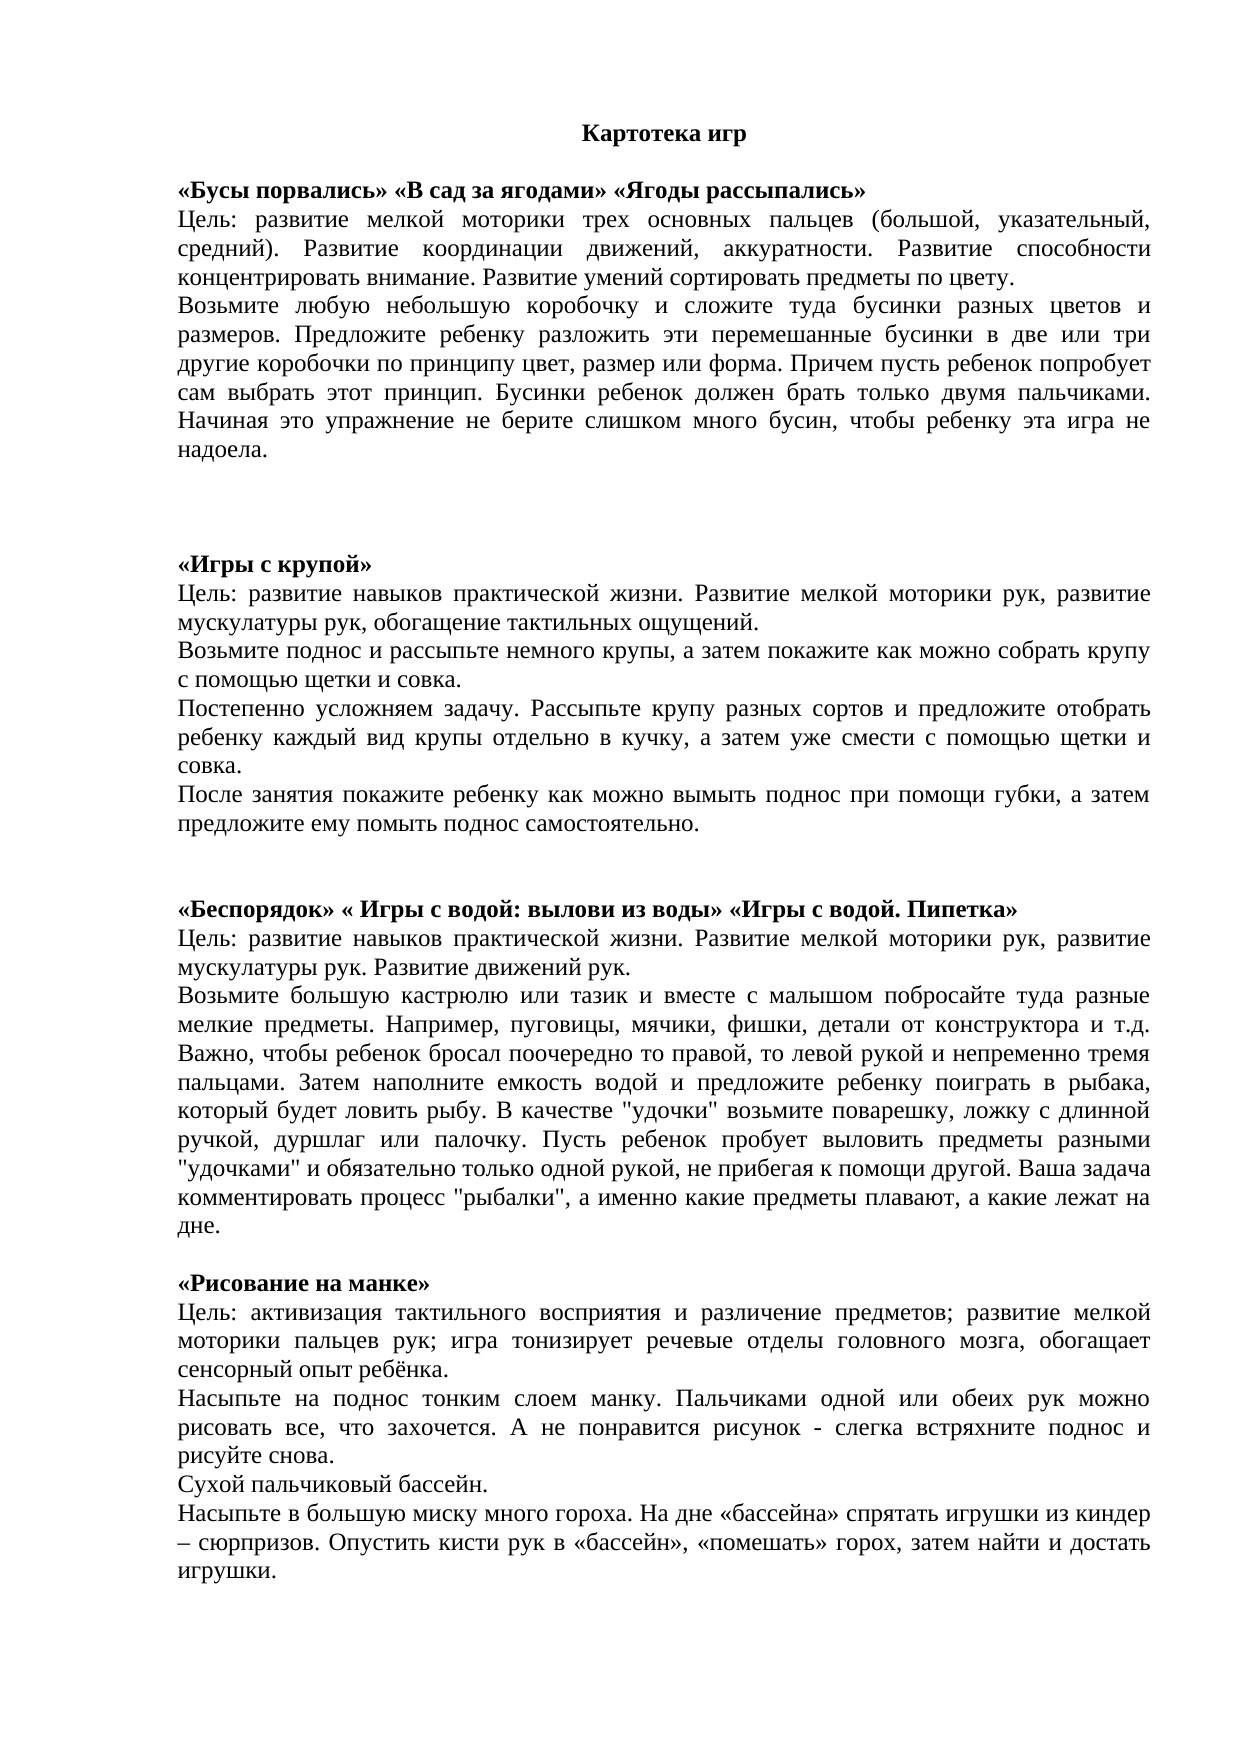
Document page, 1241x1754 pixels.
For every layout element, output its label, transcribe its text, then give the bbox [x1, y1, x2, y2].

text Насыпьте в большую миску много гороха. На дне «бассейна» спрятать игрушки из киндер – сюрпризов. Опустить кисти рук в «бассейн», «помешать» горох, затем найти и достать игрушки. [177, 1498, 1152, 1584]
text Насыпьте на поднос тонким слоем манку. Пальчиками одной или обеих рук можно рисовать все, что захочется. А не понравится рисунок - слегка встряхните поднос и рисуйте снова. [177, 1383, 1152, 1469]
text Цель: развитие мелкой моторики трех основных пальцев (большой, указательный, средний). Развитие координации движений, аккуратности. Развитие способности концентрировать внимание. Развитие умений сортировать предметы по цвету. [177, 204, 1152, 291]
text Возьмите любую небольшую коробочку и сложите туда бусинки разных цветов и размеров. Предложите ребенку разложить эти перемешанные бусинки в две или три другие коробочки по принципу цвет, размер или форма. Причем пусть ребенок попробует сам выбрать этот принцип. Бусинки ребенок должен брать только двумя пальчиками. Начиная это упражнение не берите слишком много бусин, чтобы ребенку эта игра не надоела. [177, 291, 1152, 463]
text Постепенно усложняем задачу. Рассыпьте крупу разных сортов и предложите отобрать ребенку каждый вид крупы отдельно в кучку, а затем уже смести с помощью щетки и совка. [177, 693, 1152, 779]
text «Беспорядок» « Игры с водой: вылови из воды» «Игры с водой. Пипетка» [177, 894, 1152, 923]
text «Бусы порвались» «В сад за ягодами» «Ягоды рассыпались» [177, 176, 1152, 204]
text Возьмите большую кастрюлю или тазик и вместе с малышом побросайте туда разные мелкие предметы. Например, пуговицы, мячики, фишки, детали от конструктора и т.д. Важно, чтобы ребенок бросал поочередно то правой, то левой рукой и непременно тремя пальцами. Затем наполните емкость водой и предложите ребенку поиграть в рыбака, который будет ловить рыбу. В качестве "удочки" возьмите поварешку, ложку с длинной ручкой, дуршлаг или палочку. Пусть ребенок пробует выловить предметы разными "удочками" и обязательно только одной рукой, не прибегая к помощи другой. Ваша задача комментировать процесс "рыбалки", а именно какие предметы плавают, а какие лежат на дне. [177, 981, 1152, 1239]
text После занятия покажите ребенку как можно вымыть поднос при помощи губки, а затем предложите ему помыть поднос самостоятельно. [177, 779, 1152, 837]
text «Рисование на манке» [177, 1268, 1152, 1297]
text Возьмите поднос и рассыпьте немного крупы, а затем покажите как можно собрать крупу с помощью щетки и совка. [177, 636, 1152, 693]
text «Игры с крупой» [177, 549, 1152, 578]
text Цель: активизация тактильного восприятия и различение предметов; развитие мелкой моторики пальцев рук; игра тонизирует речевые отделы головного мозга, обогащает сенсорный опыт ребёнка. [177, 1297, 1152, 1383]
text Картотека игр [177, 118, 1152, 147]
text Цель: развитие навыков практической жизни. Развитие мелкой моторики рук, развитие мускулатуры рук. Развитие движений рук. [177, 923, 1152, 981]
text Сухой пальчиковый бассейн. [177, 1469, 1152, 1498]
text Цель: развитие навыков практической жизни. Развитие мелкой моторики рук, развитие мускулатуры рук, обогащение тактильных ощущений. [177, 578, 1152, 636]
